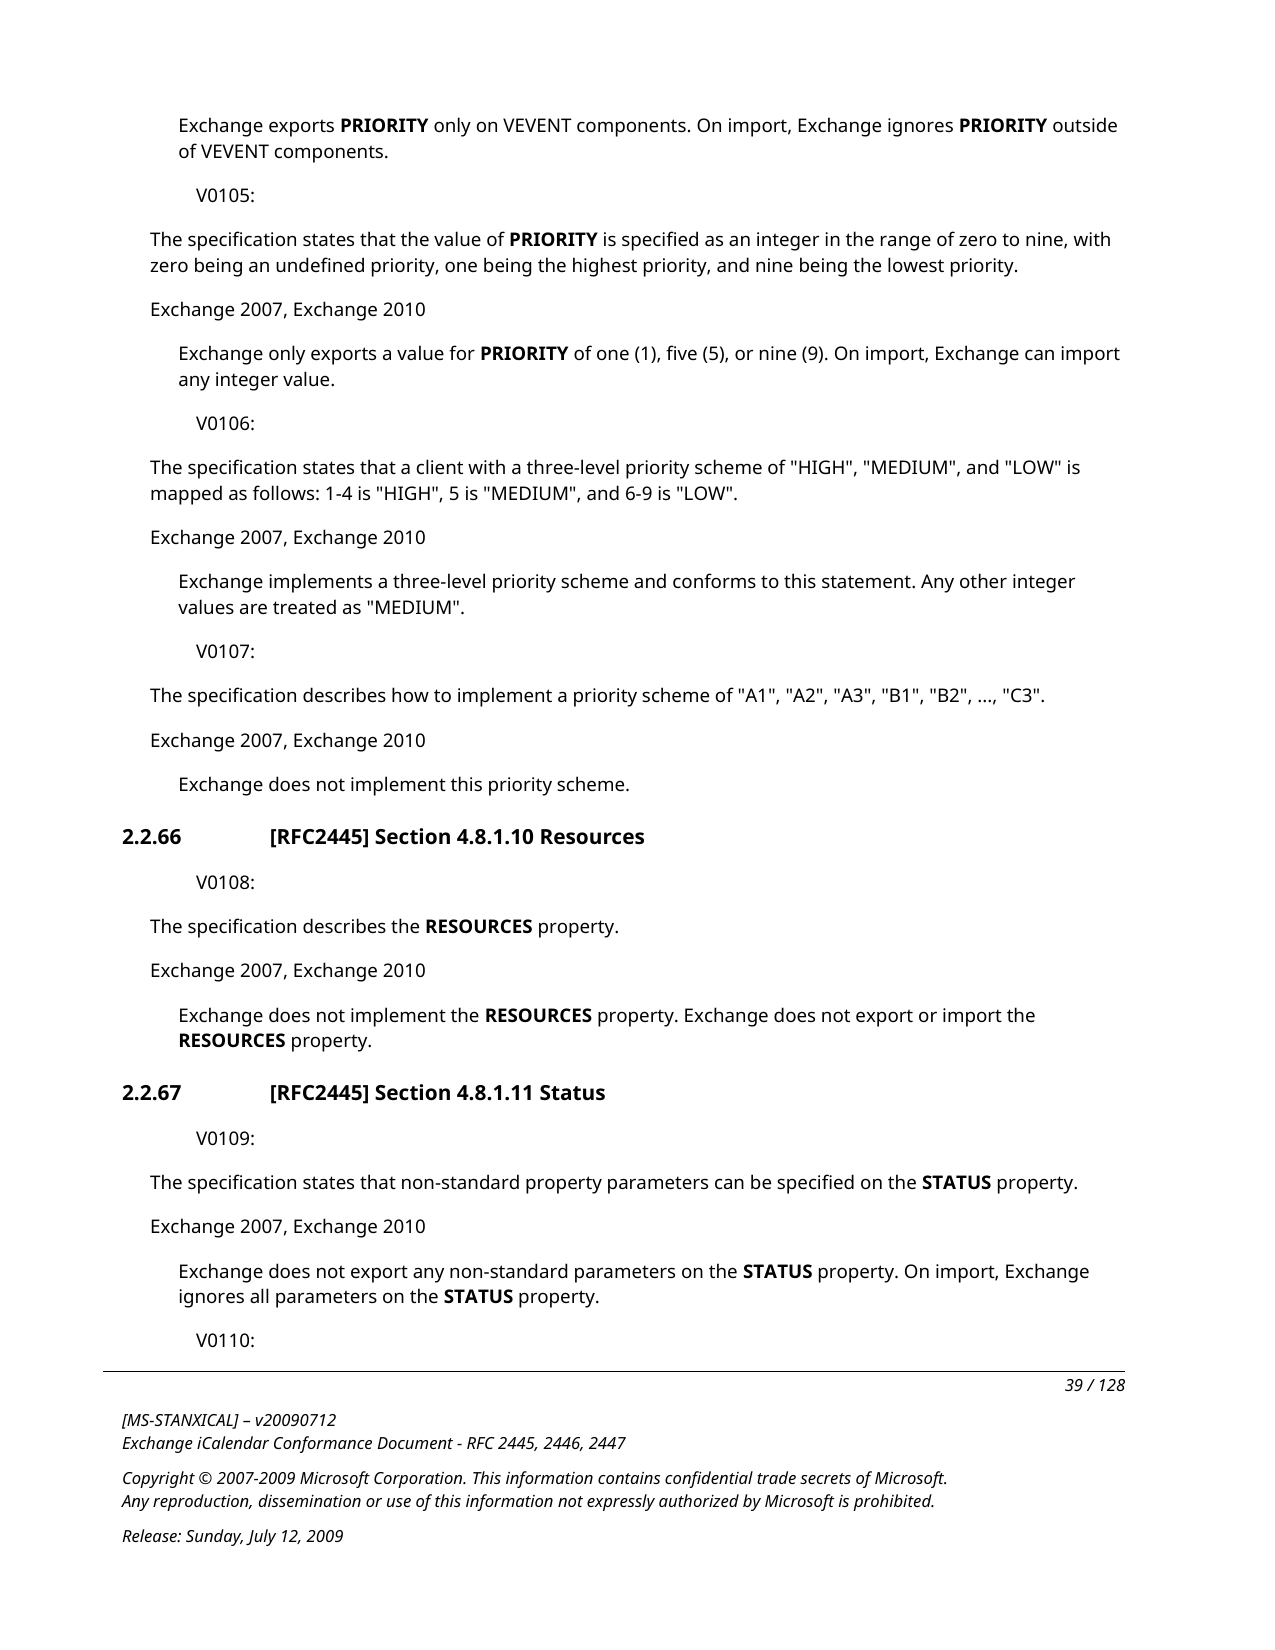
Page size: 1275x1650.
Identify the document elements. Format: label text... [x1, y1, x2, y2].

list Exchange exports PRIORITY only on VEVENT components. On import, Exchange ignores PRIORITY outside of VEVENT components. [141, 112, 1125, 163]
list Exchange 2007, Exchange 2010 [112, 727, 1125, 753]
list Exchange does not export any non-standard parameters on the STATUS property. On import, Exchange ignores all parameters on the STATUS property. [141, 1258, 1125, 1309]
subtitle [RFC2445] Section 4.8.1.10 Resources [122, 822, 1125, 850]
list Exchange 2007, Exchange 2010 [112, 958, 1125, 983]
text V0105: [122, 182, 1125, 208]
text V0106: [122, 410, 1125, 436]
list The specification describes how to implement a priority scheme of "A1", "A2", "A3", "B1", "B2", ..., "C3". [112, 683, 1125, 708]
list Exchange implements a three-level priority scheme and conforms to this statement. Any other integer values are treated as "MEDIUM". [141, 569, 1125, 620]
list Exchange only exports a value for PRIORITY of one (1), five (5), or nine (9). On import, Exchange can import any integer value. [141, 341, 1125, 392]
text V0107: [122, 638, 1125, 664]
list The specification states that a client with a three-level priority scheme of "HIGH", "MEDIUM", and "LOW" is mapped as follows: 1-4 is "HIGH", 5 is "MEDIUM", and 6-9 is "LOW". [112, 455, 1125, 506]
list Exchange 2007, Exchange 2010 [112, 1214, 1125, 1239]
list Exchange does not implement the RESOURCES property. Exchange does not export or import the RESOURCES property. [141, 1002, 1125, 1053]
list The specification describes the RESOURCES property. [112, 913, 1125, 939]
list Exchange 2007, Exchange 2010 [112, 296, 1125, 322]
list The specification states that non-standard property parameters can be specified on the STATUS property. [112, 1169, 1125, 1195]
list Exchange 2007, Exchange 2010 [112, 524, 1125, 550]
text V0109: [122, 1125, 1125, 1151]
text V0108: [122, 869, 1125, 894]
list Exchange does not implement this priority scheme. [141, 771, 1125, 797]
subtitle [RFC2445] Section 4.8.1.11 Status [122, 1078, 1125, 1106]
text V0110: [122, 1328, 1125, 1353]
list The specification states that the value of PRIORITY is specified as an integer in the range of zero to nine, with zero being an undefined priority, one being the highest priority, and nine being the lowest priority. [112, 227, 1125, 278]
